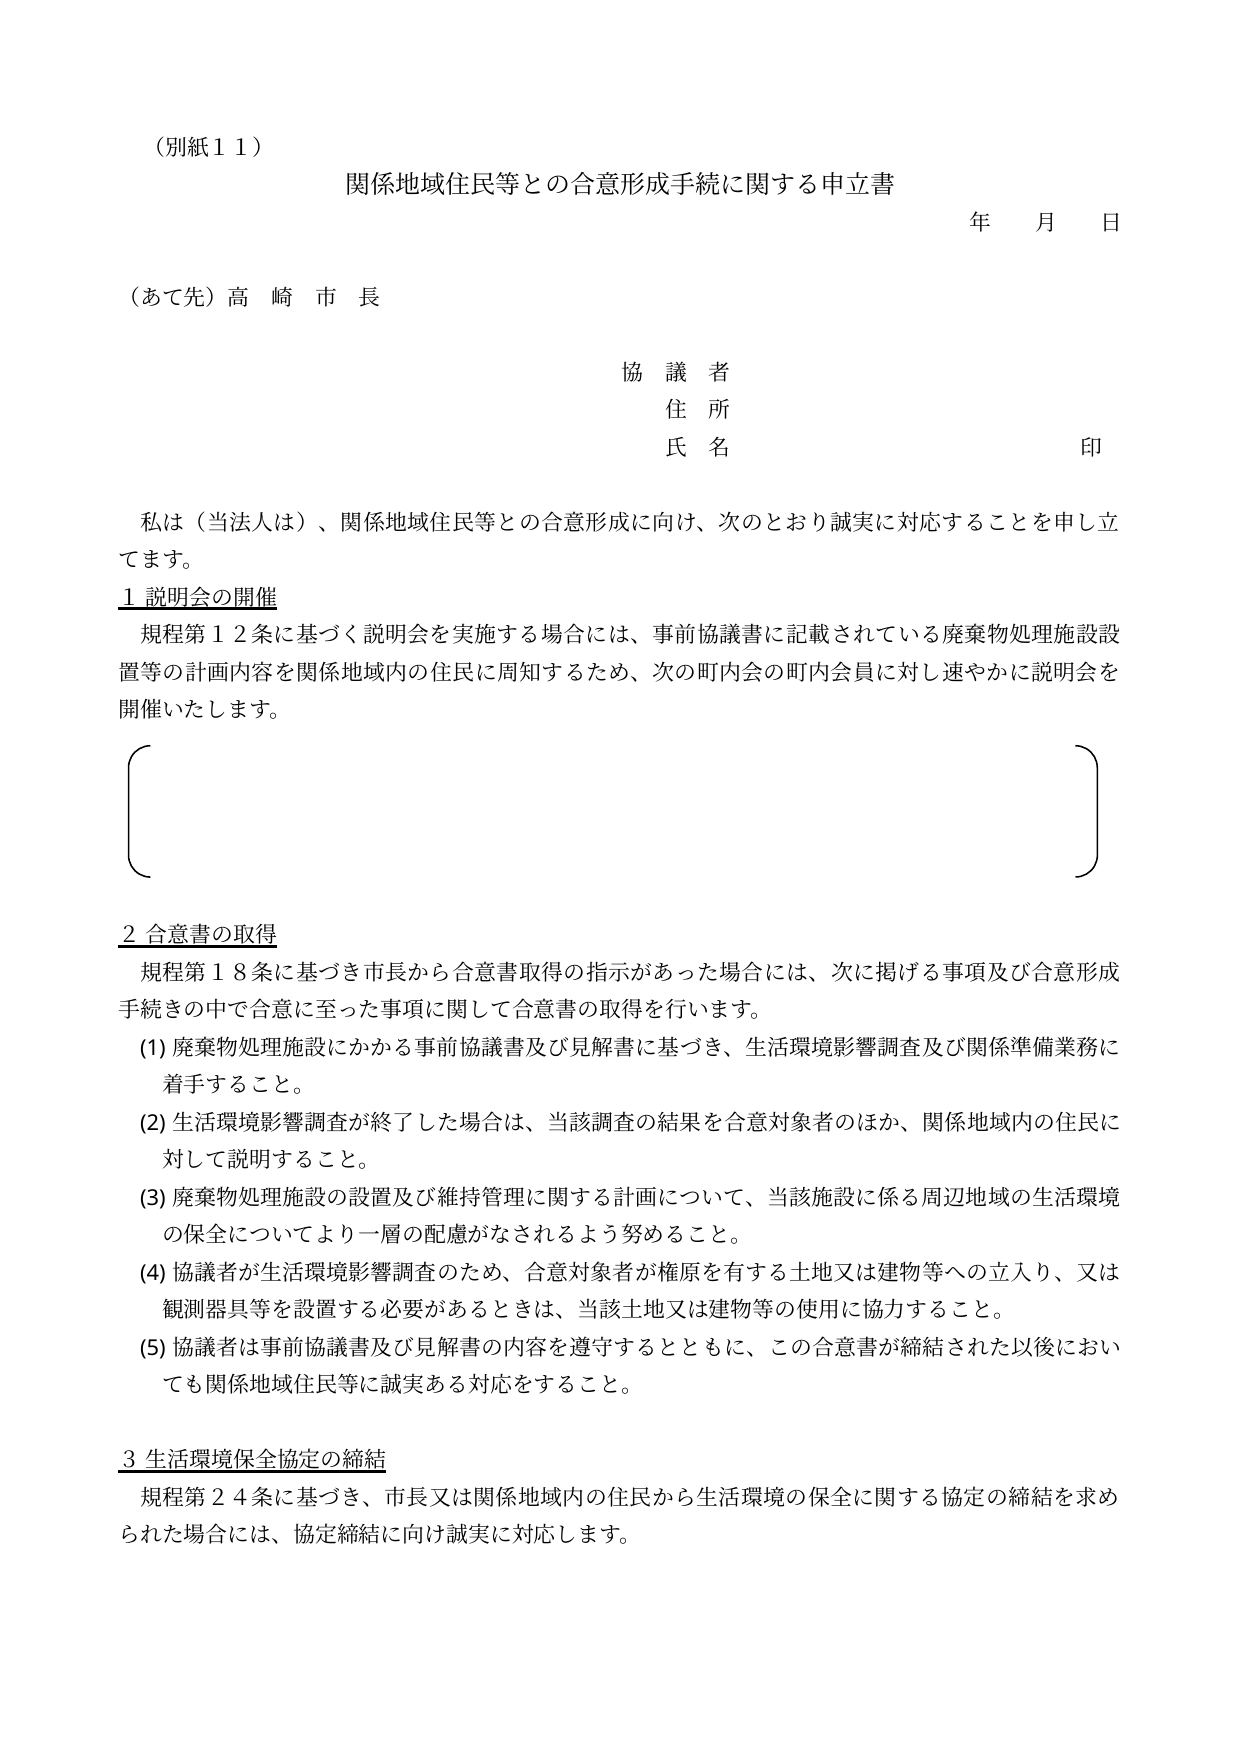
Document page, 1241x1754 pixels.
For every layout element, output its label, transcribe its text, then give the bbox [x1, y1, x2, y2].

text （あて先）高 崎 市 長 [118, 277, 1122, 314]
text 年 月 日 [118, 202, 1122, 239]
text 関係地域住民等との合意形成手続に関する申立書 [118, 164, 1122, 202]
text １ 説明会の開催 [118, 577, 1122, 614]
text 規程第２４条に基づき、市長又は関係地域内の住民から生活環境の保全に関する協定の締結を求められた場合には、協定締結に向け誠実に対応します。 [118, 1477, 1122, 1552]
text (1) 廃棄物処理施設にかかる事前協議書及び見解書に基づき、生活環境影響調査及び関係準備業務に着手すること。 [140, 1027, 1122, 1102]
text ２ 合意書の取得 [118, 914, 1122, 952]
text ３ 生活環境保全協定の締結 [118, 1439, 1122, 1477]
text (2) 生活環境影響調査が終了した場合は、当該調査の結果を合意対象者のほか、関係地域内の住民に対して説明すること。 [140, 1102, 1122, 1177]
text (4) 協議者が生活環境影響調査のため、合意対象者が権原を有する土地又は建物等への立入り、又は観測器具等を設置する必要があるときは、当該土地又は建物等の使用に協力すること。 [140, 1252, 1122, 1327]
text 氏 名 印 [556, 427, 1122, 464]
text 住 所 [556, 389, 1122, 427]
text 規程第１８条に基づき市長から合意書取得の指示があった場合には、次に掲げる事項及び合意形成手続きの中で合意に至った事項に関して合意書の取得を行います。 [118, 952, 1122, 1027]
text 規程第１２条に基づく説明会を実施する場合には、事前協議書に記載されている廃棄物処理施設設置等の計画内容を関係地域内の住民に周知するため、次の町内会の町内会員に対し速やかに説明会を開催いたします。 [118, 614, 1122, 727]
text (5) 協議者は事前協議書及び見解書の内容を遵守するとともに、この合意書が締結された以後においても関係地域住民等に誠実ある対応をすること。 [140, 1327, 1122, 1402]
text 協 議 者 [556, 352, 1122, 389]
text (3) 廃棄物処理施設の設置及び維持管理に関する計画について、当該施設に係る周辺地域の生活環境の保全についてより一層の配慮がなされるよう努めること。 [140, 1177, 1122, 1252]
text 私は（当法人は）、関係地域住民等との合意形成に向け、次のとおり誠実に対応することを申し立てます。 [118, 502, 1122, 577]
text （別紙１１） [118, 127, 1122, 164]
